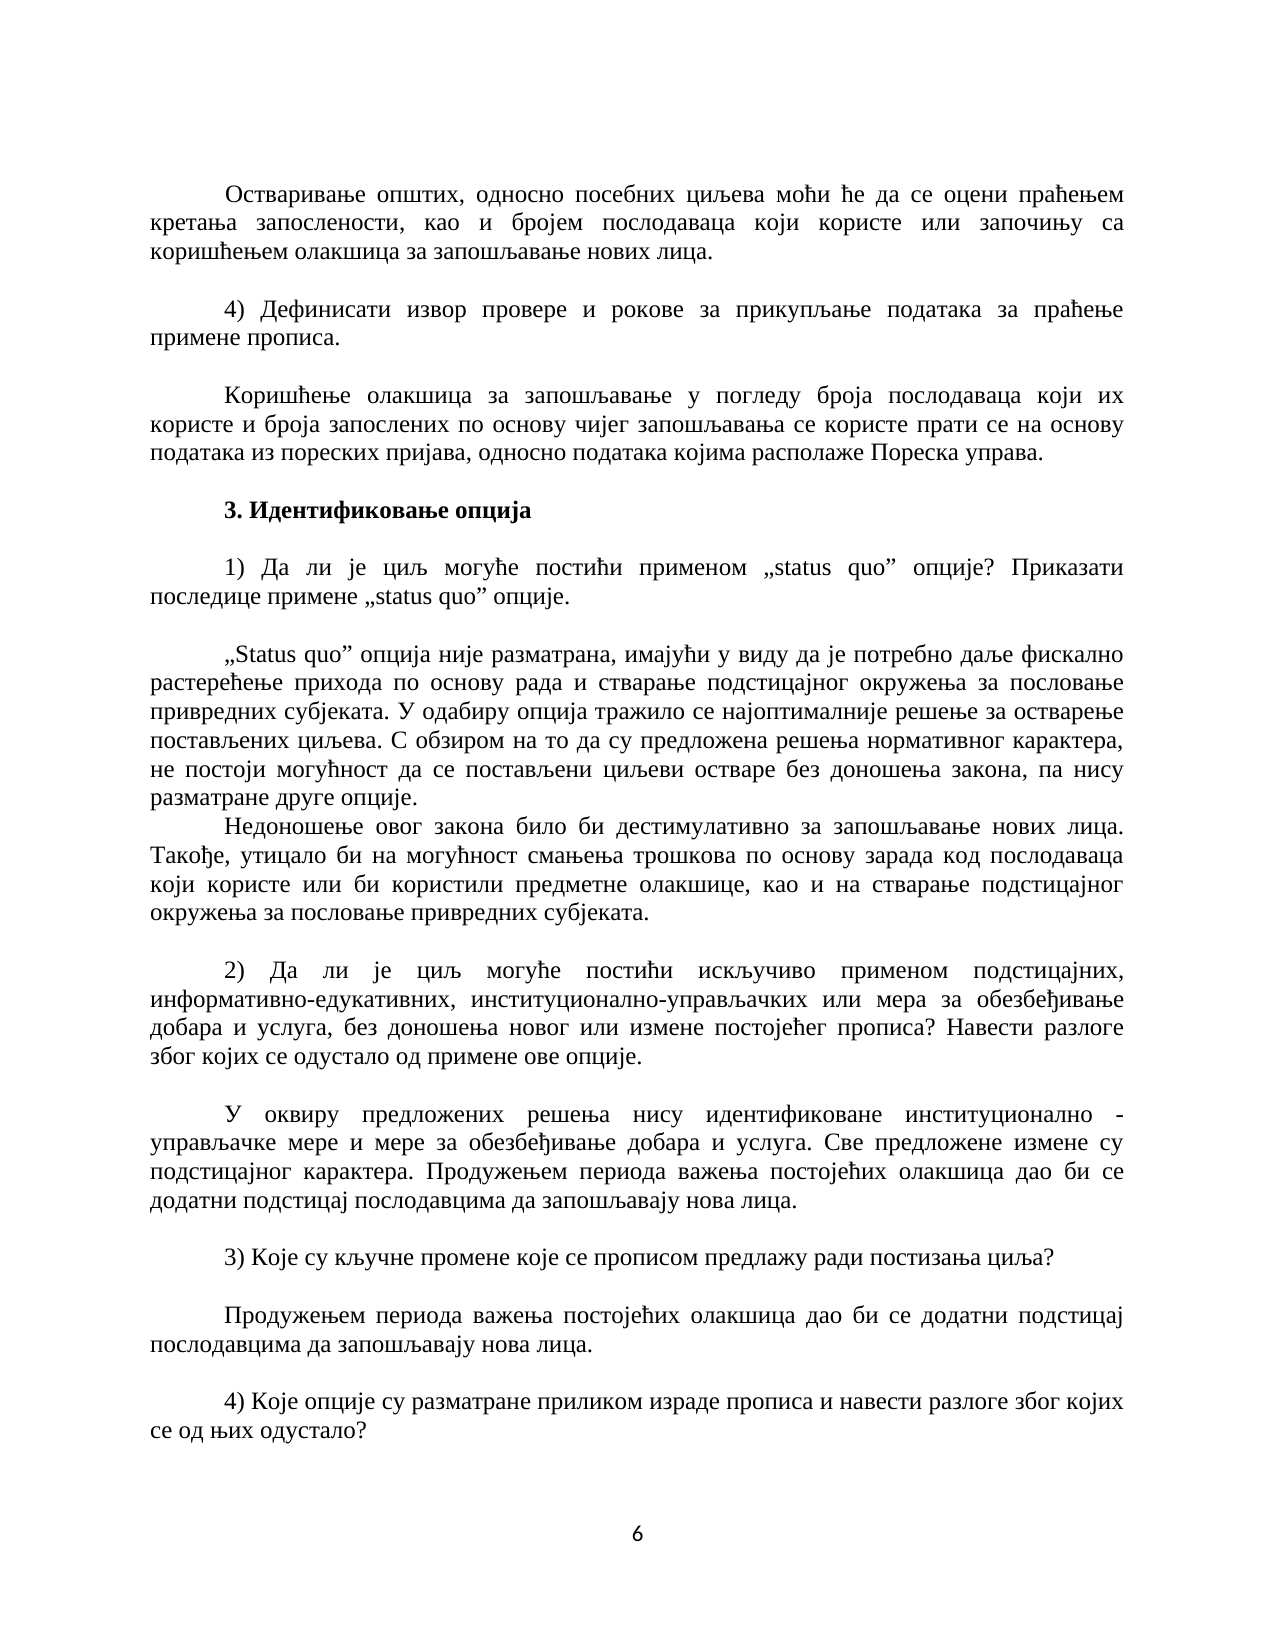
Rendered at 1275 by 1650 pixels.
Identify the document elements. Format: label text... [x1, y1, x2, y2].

text Недоношење овог закона било би дестимулативно за запошљавање нових лица. Такође, утицало би на могућност смањења трошкова по основу зарада код послодаваца који користе или би користили предметне олакшице, као и на стварање подстицајног окружења за пословање привредних субјеката. [150, 811, 1125, 926]
text Остваривање општих, односно посебних циљева моћи ће да се оцени праћењем кретања запослености, као и бројем послодаваца који користе или започињу са коришћењем олакшица за запошљавање нових лица. [150, 179, 1125, 265]
text Продужењем периода важења постојећих олакшица дао би се додатни подстицај послодавцима да запошљавају нова лица. [150, 1300, 1125, 1357]
text „Status quo” опција није разматрана, имајући у виду да је потребно даље фискално растерећење прихода по основу рада и стварање подстицајног окружења за пословање привредних субјеката. У одабиру опција тражило се најоптималније решење за остварење постављених циљева. С обзиром на то да су предложена решења нормативног карактера, не постоји могућност да се постављени циљеви остваре без доношења закона, па нису разматране друге опције. [150, 639, 1125, 811]
text 2) Да ли је циљ могуће постићи искључиво применом подстицајних, информативно-едукативних, институционално-управљачких или мера за обезбеђивање добара и услуга, без доношења новог или измене постојећег прописа? Навести разлоге због којих се одустало од примене ове опције. [150, 955, 1125, 1070]
text 1) Да ли је циљ могуће постићи применом „status quo” опције? Приказати последице примене „status quo” опције. [150, 552, 1125, 610]
text 3) Које су кључне промене које се прописом предлажу ради постизања циља? [224, 1242, 1125, 1271]
text 4) Које опције су разматране приликом израде прописа и навести разлоге због којих се од њих одустало? [150, 1386, 1125, 1444]
text 3. Идентификовање опција [150, 495, 1125, 524]
text У оквиру предложених решења нису идентификоване институционално - управљачке мере и мере за обезбеђивање добара и услуга. Све предложене измене су подстицајног карактера. Продужењем периода важења постојећих олакшица дао би се додатни подстицај послодавцима да запошљавају нова лица. [150, 1099, 1125, 1214]
text 4) Дефинисати извор провере и рокове за прикупљање података за праћење примене прописа. [150, 294, 1125, 351]
text Коришћење олакшица за запошљавање у погледу броја послодаваца који их користе и броја запослених по основу чијег запошљавања се користе прати се на основу података из пореских пријава, односно података којима располаже Пореска управа. [150, 380, 1125, 466]
